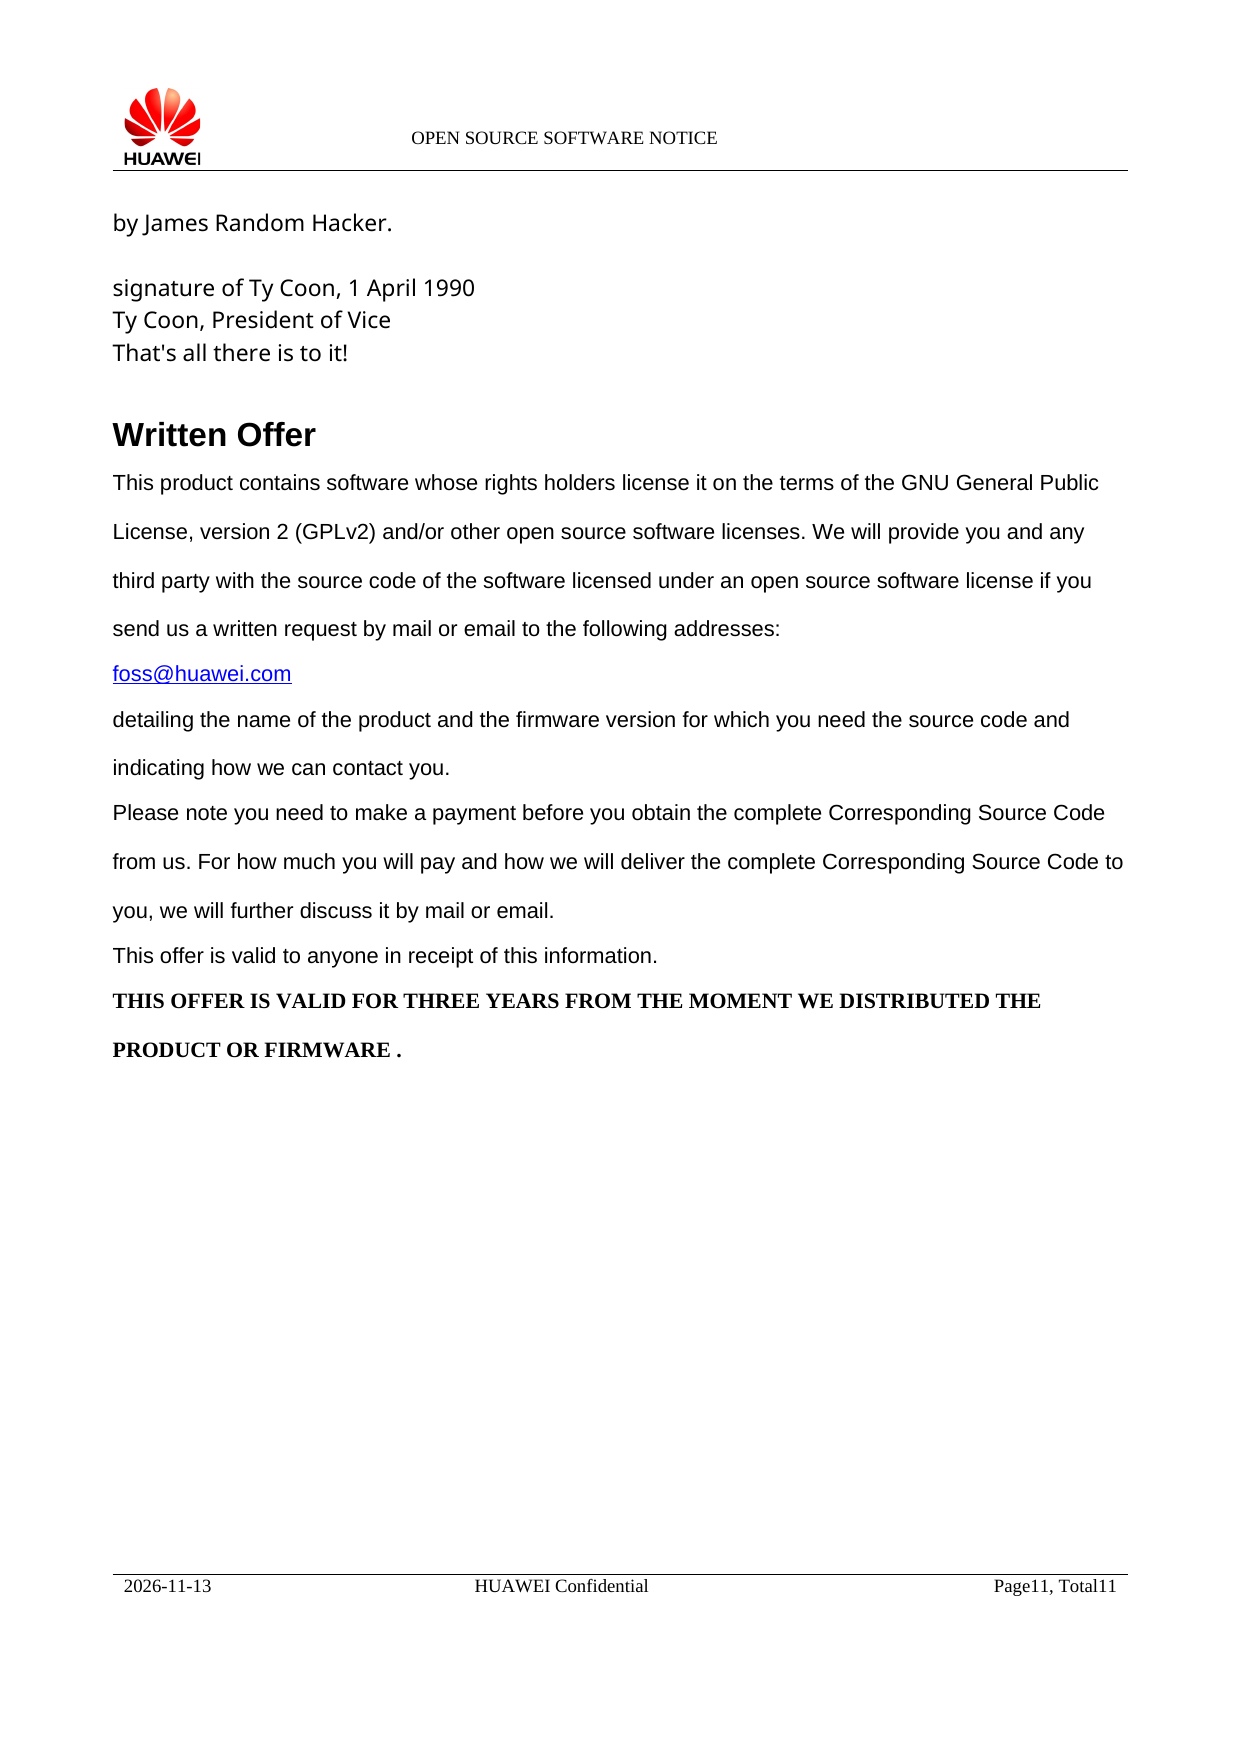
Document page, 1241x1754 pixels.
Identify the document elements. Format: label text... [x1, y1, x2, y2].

text Written Offer [112, 401, 1128, 466]
text by James Random Hacker. [112, 206, 1128, 239]
text foss@huawei.com [112, 658, 1128, 690]
text detailing the name of the product and the firmware version for which you need the source code and indicating how we can contact you. [112, 703, 1128, 784]
text Please note you need to make a payment before you obtain the complete Corresponding Source Code from us. For how much you will pay and how we will deliver the complete Corresponding Source Code to you, we will further discuss it by mail or email. [112, 797, 1128, 927]
text signature of Ty Coon, 1 April 1990 [112, 271, 1128, 304]
picture [124, 88, 201, 165]
text This offer is valid to anyone in receipt of this information. [112, 939, 1128, 972]
text This product contains software whose rights holders license it on the terms of the GNU General Public License, version 2 (GPLv2) and/or other open source software licenses. We will provide you and any third party with the source code of the software licensed under an open source software license if you send us a written request by mail or email to the following addresses: [112, 466, 1128, 645]
text This offer is valid for three years from the moment we distributed the product or firmware . [112, 984, 1128, 1066]
text Ty Coon, President of Vice [112, 304, 1128, 336]
text That's all there is to it! [112, 336, 1128, 369]
